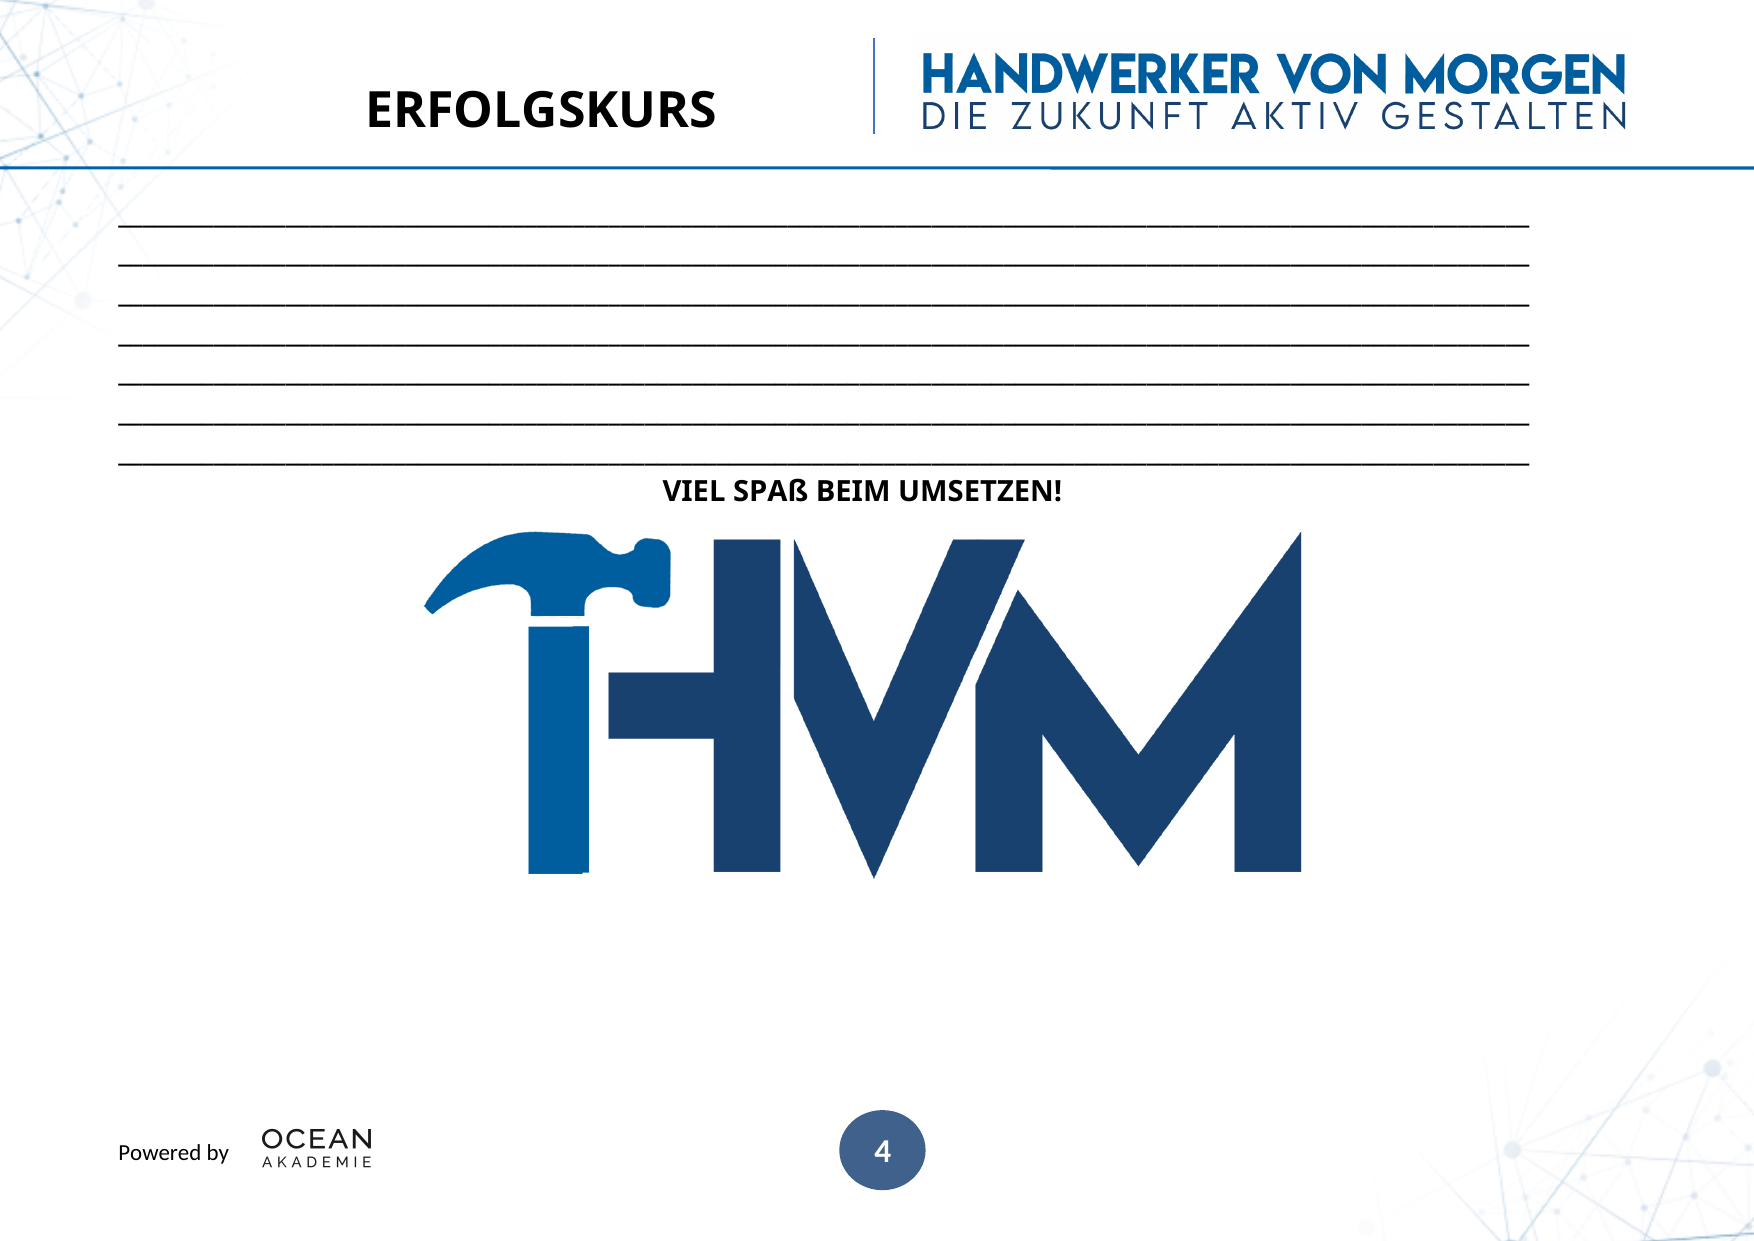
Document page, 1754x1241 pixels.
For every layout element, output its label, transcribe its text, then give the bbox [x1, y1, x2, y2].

text ______________________________________________________________________________________________________________________ [118, 232, 1606, 271]
picture [242, 1118, 390, 1184]
text VIEL SPAß BEIM UMSETZEN! [118, 470, 1606, 509]
text ______________________________________________________________________________________________________________________ [118, 311, 1606, 351]
picture [906, 32, 1632, 154]
text ______________________________________________________________________________________________________________________ [118, 430, 1606, 470]
text ______________________________________________________________________________________________________________________ [118, 351, 1606, 390]
text ______________________________________________________________________________________________________________________ [118, 390, 1606, 430]
picture [393, 509, 1360, 895]
text ______________________________________________________________________________________________________________________ [118, 192, 1606, 232]
text ______________________________________________________________________________________________________________________ [118, 271, 1606, 311]
